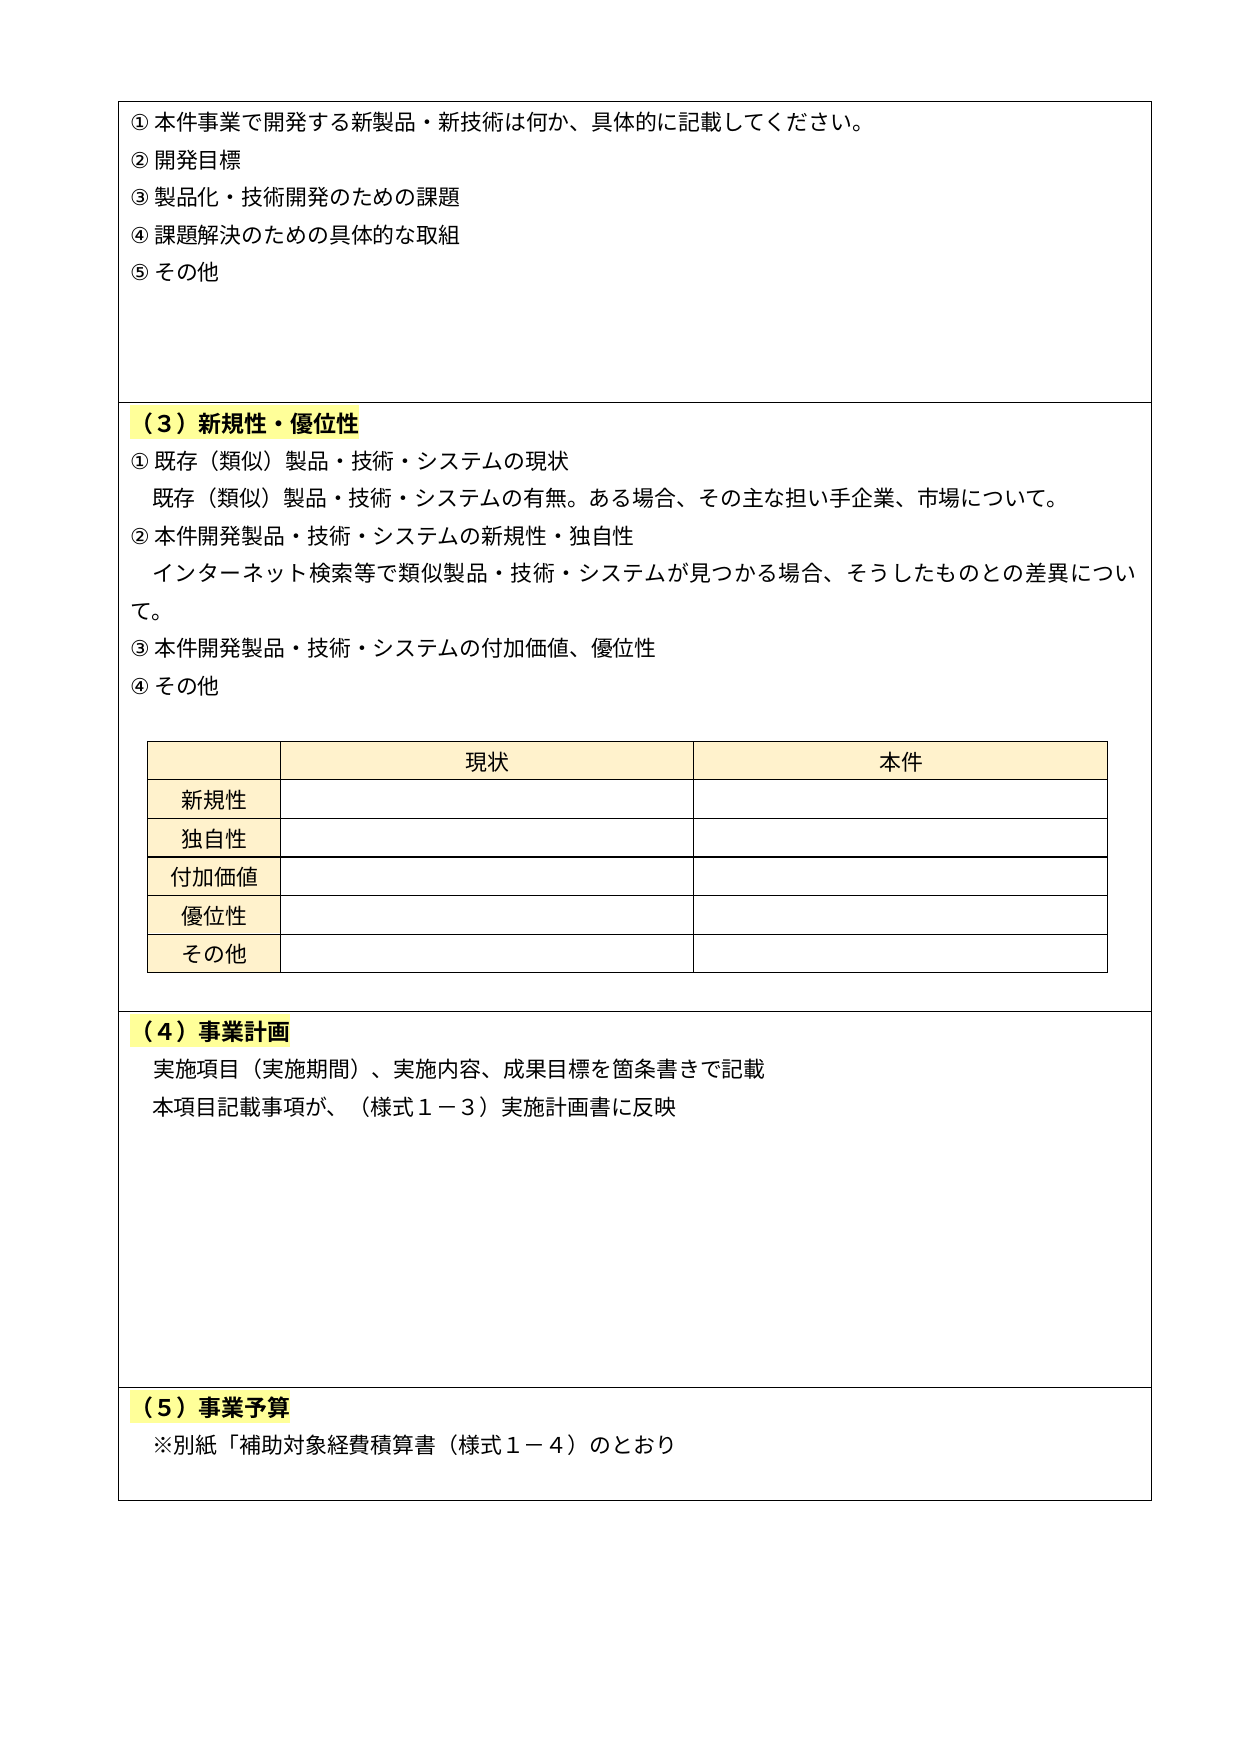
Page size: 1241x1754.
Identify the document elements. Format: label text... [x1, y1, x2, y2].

table_cell （３）新規性・優位性 ①既存（類似）製品・技術・システムの現状 既存（類似）製品・技術・システムの有無。ある場合、その主な担い手企業、市場について。 ②本件開発製品・技術・システムの新規性・独自性 インターネット検索等で類似製品・技術・システムが見つかる場合、そうしたものとの差異について。 ③本件開発製品・技術・システムの付加価値、優位性 ④その他 [119, 403, 1151, 1011]
table_cell （５）事業予算 ※別紙「補助対象経費積算書（様式１－４）のとおり [119, 1388, 1151, 1500]
table_cell （４）事業計画 実施項目（実施期間）、実施内容、成果目標を箇条書きで記載 本項目記載事項が、（様式１－３）実施計画書に反映 [119, 1012, 1151, 1387]
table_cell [119, 102, 1151, 402]
